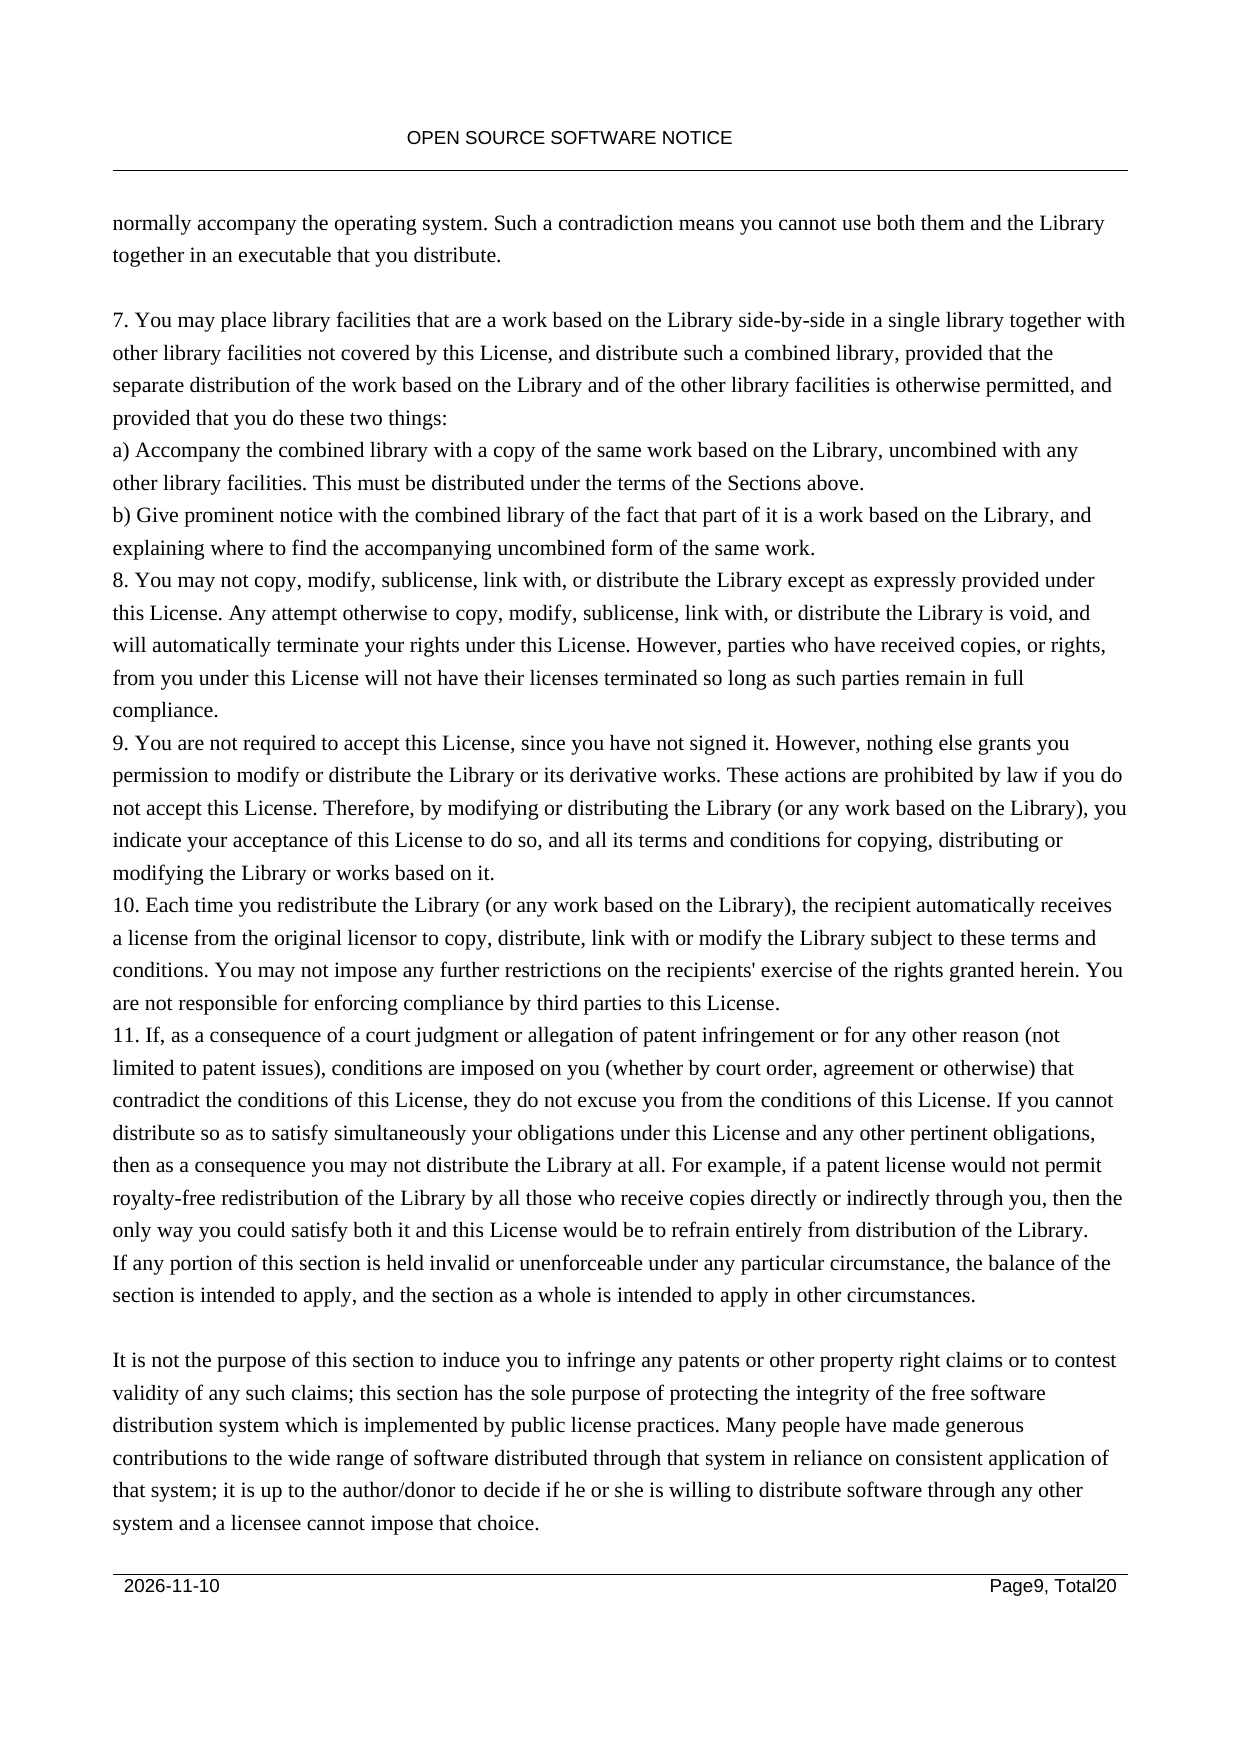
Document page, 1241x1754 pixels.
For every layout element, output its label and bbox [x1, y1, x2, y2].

text [112, 206, 1128, 1539]
